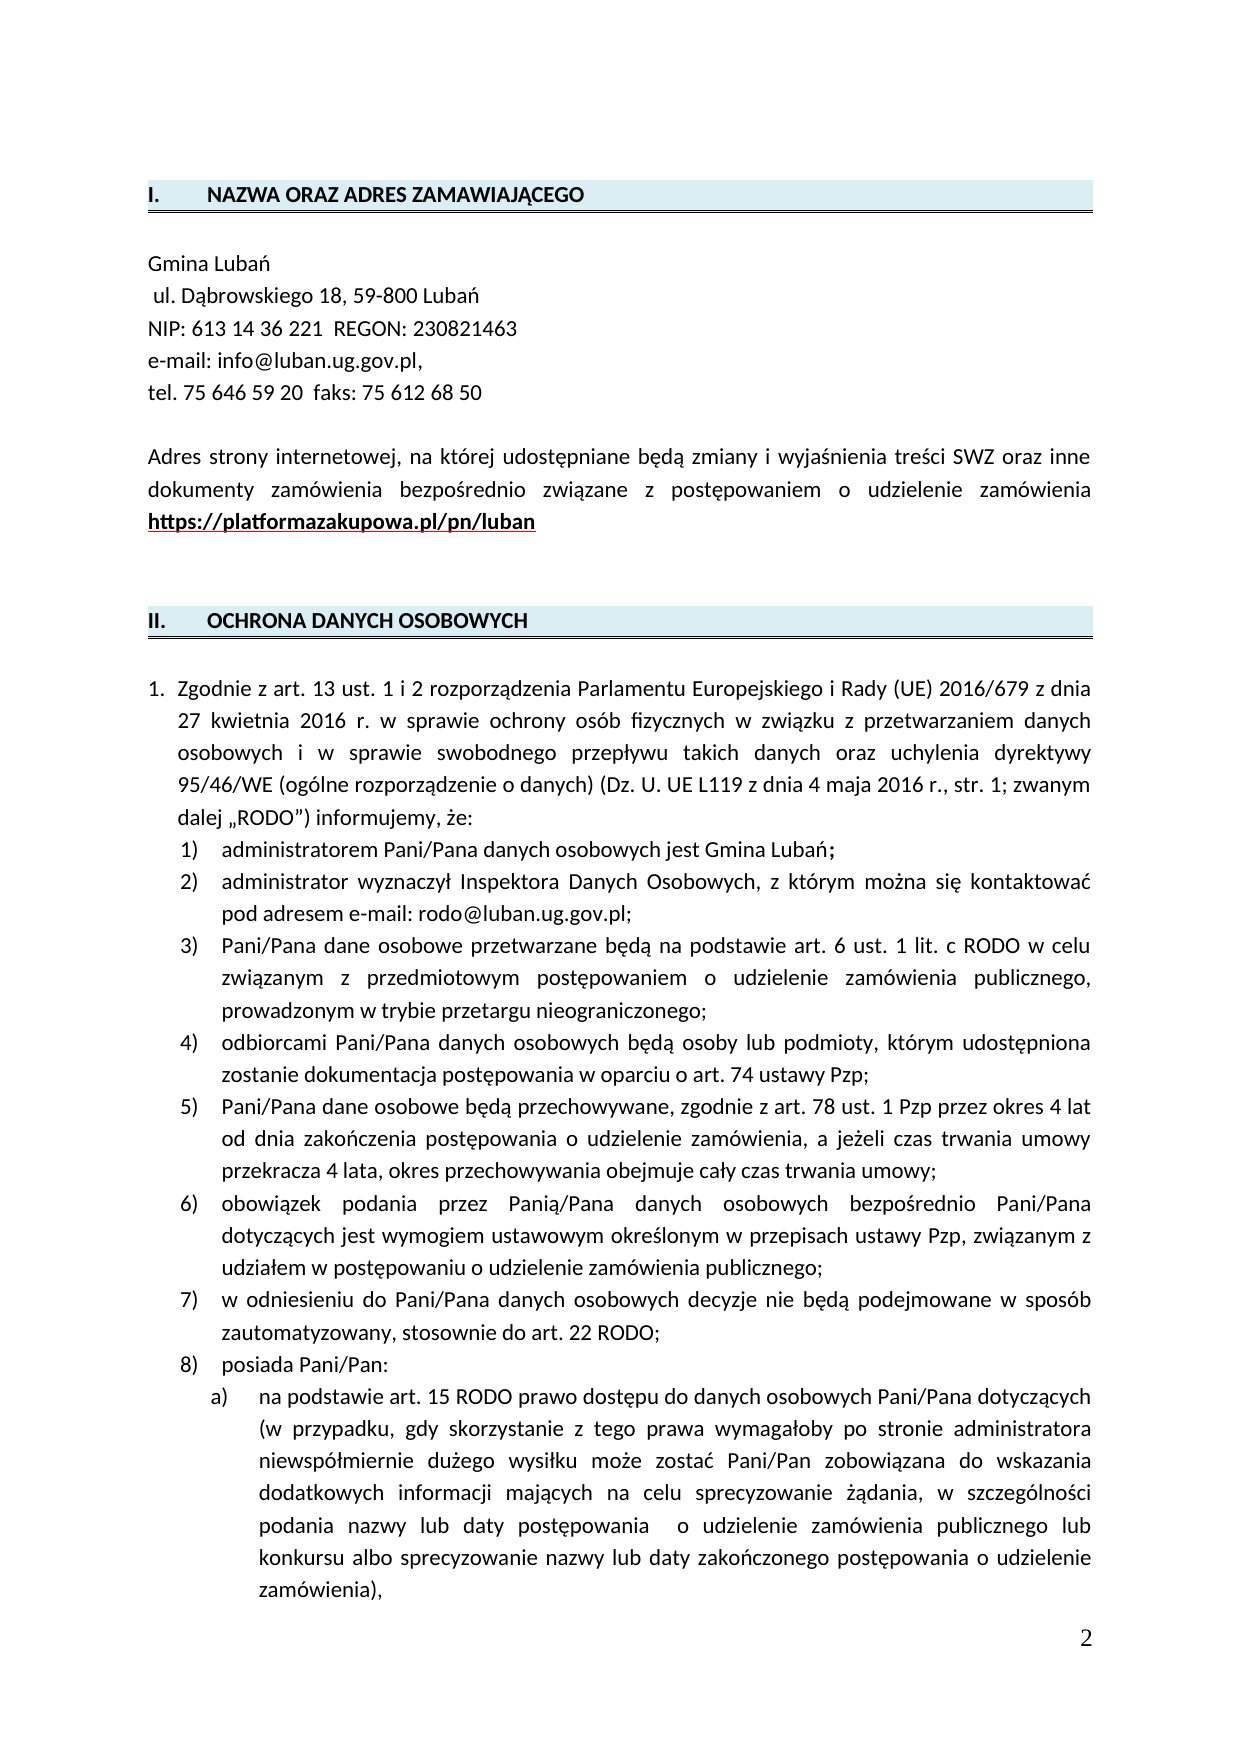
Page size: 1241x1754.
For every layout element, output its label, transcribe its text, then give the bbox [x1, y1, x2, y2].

text Adres strony internetowej, na której udostępniane będą zmiany i wyjaśnienia treści SWZ oraz inne dokumenty zamówienia bezpośrednio związane z postępowaniem o udzielenie zamówienia https://platformazakupowa.pl/pn/luban [148, 442, 1093, 535]
list obowiązek podania przez Panią/Pana danych osobowych bezpośrednio Pani/Pana dotyczących jest wymogiem ustawowym określonym w przepisach ustawy Pzp, związanym z udziałem w postępowaniu o udzielenie zamówienia publicznego; [180, 1189, 1093, 1281]
text ul. Dąbrowskiego 18, 59-800 Lubań [148, 282, 1093, 309]
list administratorem Pani/Pana danych osobowych jest Gmina Lubań; [180, 835, 1093, 863]
text NIP: 613 14 36 221 REGON: 230821463 [148, 314, 1093, 342]
list na podstawie art. 15 RODO prawo dostępu do danych osobowych Pani/Pana dotyczących (w przypadku, gdy skorzystanie z tego prawa wymagałoby po stronie administratora niewspółmiernie dużego wysiłku może zostać Pani/Pan zobowiązana do wskazania dodatkowych informacji mających na celu sprecyzowanie żądania, w szczególności podania nazwy lub daty postępowania o udzielenie zamówienia publicznego lub konkursu albo sprecyzowanie nazwy lub daty zakończonego postępowania o udzielenie zamówienia), [210, 1382, 1093, 1603]
list Zgodnie z art. 13 ust. 1 i 2 rozporządzenia Parlamentu Europejskiego i Rady (UE) 2016/679 z dnia 27 kwietnia 2016 r. w sprawie ochrony osób fizycznych w związku z przetwarzaniem danych osobowych i w sprawie swobodnego przepływu takich danych oraz uchylenia dyrektywy 95/46/WE (ogólne rozporządzenie o danych) (Dz. U. UE L119 z dnia 4 maja 2016 r., str. 1; zwanym dalej „RODO”) informujemy, że: [148, 674, 1093, 831]
list odbiorcami Pani/Pana danych osobowych będą osoby lub podmioty, którym udostępniona zostanie dokumentacja postępowania w oparciu o art. 74 ustawy Pzp; [180, 1028, 1093, 1088]
text II. OCHRONA DANYCH OSOBOWYCH [148, 606, 1093, 636]
list administrator wyznaczył Inspektora Danych Osobowych, z którym można się kontaktować pod adresem e-mail: rodo@luban.ug.gov.pl; [180, 867, 1093, 927]
list Pani/Pana dane osobowe przetwarzane będą na podstawie art. 6 ust. 1 lit. c RODO w celu związanym z przedmiotowym postępowaniem o udzielenie zamówienia publicznego, prowadzonym w trybie przetargu nieograniczonego; [180, 931, 1093, 1024]
text tel. 75 646 59 20 faks: 75 612 68 50 [148, 378, 1093, 406]
list w odniesieniu do Pani/Pana danych osobowych decyzje nie będą podejmowane w sposób zautomatyzowany, stosownie do art. 22 RODO; [180, 1285, 1093, 1346]
text I. NAZWA ORAZ ADRES ZAMAWIAJĄCEGO [148, 180, 1093, 210]
list Pani/Pana dane osobowe będą przechowywane, zgodnie z art. 78 ust. 1 Pzp przez okres 4 lat od dnia zakończenia postępowania o udzielenie zamówienia, a jeżeli czas trwania umowy przekracza 4 lata, okres przechowywania obejmuje cały czas trwania umowy; [180, 1092, 1093, 1185]
list posiada Pani/Pan: [180, 1350, 1093, 1378]
text Gmina Lubań [148, 249, 1093, 277]
text e-mail: info@luban.ug.gov.pl, [148, 346, 1093, 374]
